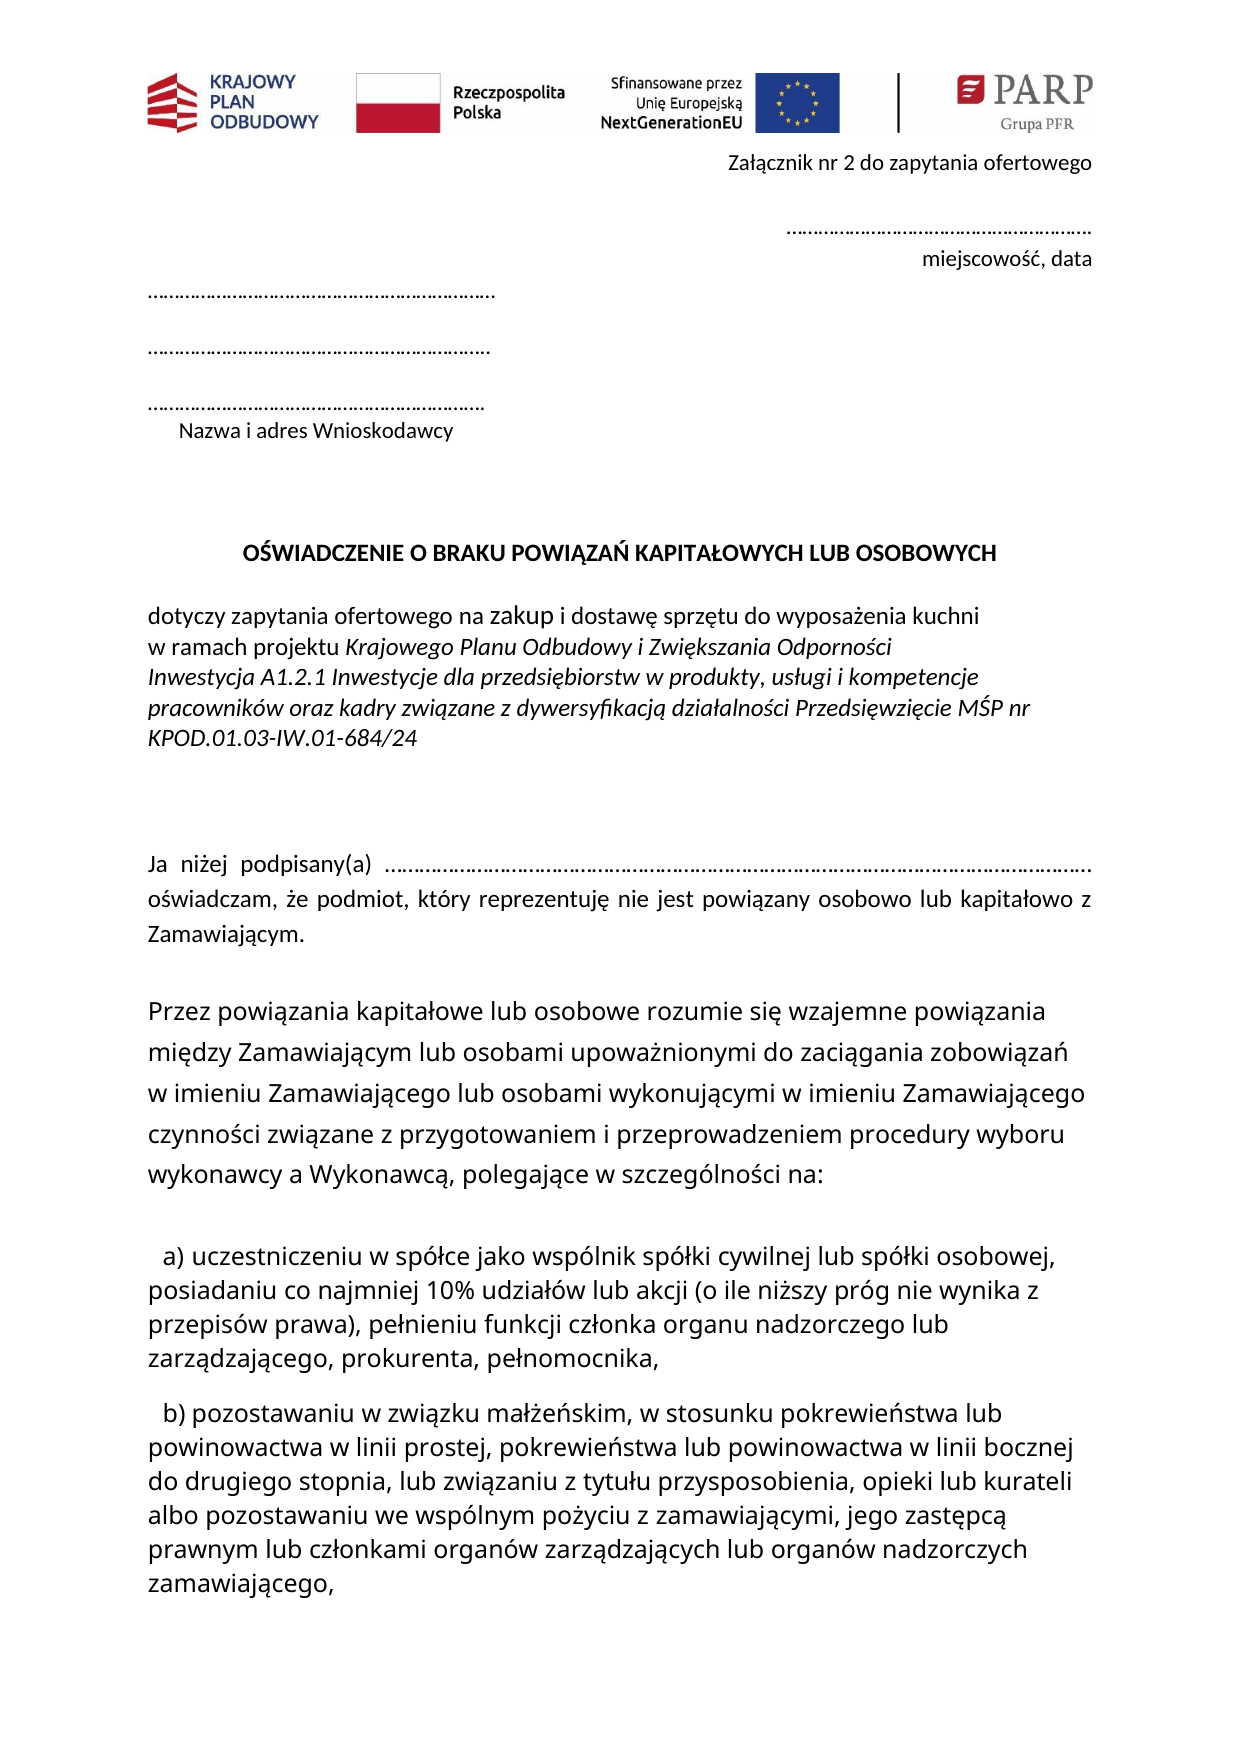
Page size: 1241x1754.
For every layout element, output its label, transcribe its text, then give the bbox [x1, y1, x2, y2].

text w ramach projektu Krajowego Planu Odbudowy i Zwiększania Odporności [148, 631, 1093, 661]
text …………………………………………………. [148, 212, 1093, 240]
text Załącznik nr 2 do zapytania ofertowego [148, 148, 1093, 176]
text dotyczy zapytania ofertowego na zakup i dostawę sprzętu do wyposażenia kuchni [148, 598, 1093, 631]
list uczestniczeniu w spółce jako wspólnik spółki cywilnej lub spółki osobowej, posiadaniu co najmniej 10% udziałów lub akcji (o ile niższy próg nie wynika z przepisów prawa), pełnieniu funkcji członka organu nadzorczego lub zarządzającego, prokurenta, pełnomocnika, [148, 1239, 1093, 1375]
text ……………………………………………………….. [148, 332, 1093, 360]
text Ja niżej podpisany(a) …………………………………………………………………………………………………………… oświadczam, że podmiot, który reprezentuję nie jest powiązany osobowo lub kapitałowo z Zamawiającym. [148, 848, 1093, 948]
text Przez powiązania kapitałowe lub osobowe rozumie się wzajemne powiązania między Zamawiającym lub osobami upoważnionymi do zaciągania zobowiązań w imieniu Zamawiającego lub osobami wykonującymi w imieniu Zamawiającego czynności związane z przygotowaniem i przeprowadzeniem procedury wyboru wykonawcy a Wykonawcą, polegające w szczególności na: [148, 994, 1093, 1191]
text OŚWIADCZENIE O BRAKU POWIĄZAŃ KAPITAŁOWYCH LUB OSOBOWYCH [148, 537, 1093, 567]
picture [147, 73, 1093, 133]
text miejscowość, data [148, 244, 1093, 272]
text ………………………………………………………. [148, 388, 1093, 416]
text Inwestycja A1.2.1 Inwestycje dla przedsiębiorstw w produkty, usługi i kompetencje pracowników oraz kadry związane z dywersyfikacją działalności Przedsięwzięcie MŚP nr KPOD.01.03-IW.01-684/24 [148, 661, 1093, 753]
list pozostawaniu w związku małżeńskim, w stosunku pokrewieństwa lub powinowactwa w linii prostej, pokrewieństwa lub powinowactwa w linii bocznej do drugiego stopnia, lub związaniu z tytułu przysposobienia, opieki lub kurateli albo pozostawaniu we wspólnym pożyciu z zamawiającymi, jego zastępcą prawnym lub członkami organów zarządzających lub organów nadzorczych zamawiającego, [148, 1396, 1093, 1600]
text Nazwa i adres Wnioskodawcy [148, 416, 1093, 444]
text ………………………………………………………… [148, 276, 1093, 304]
